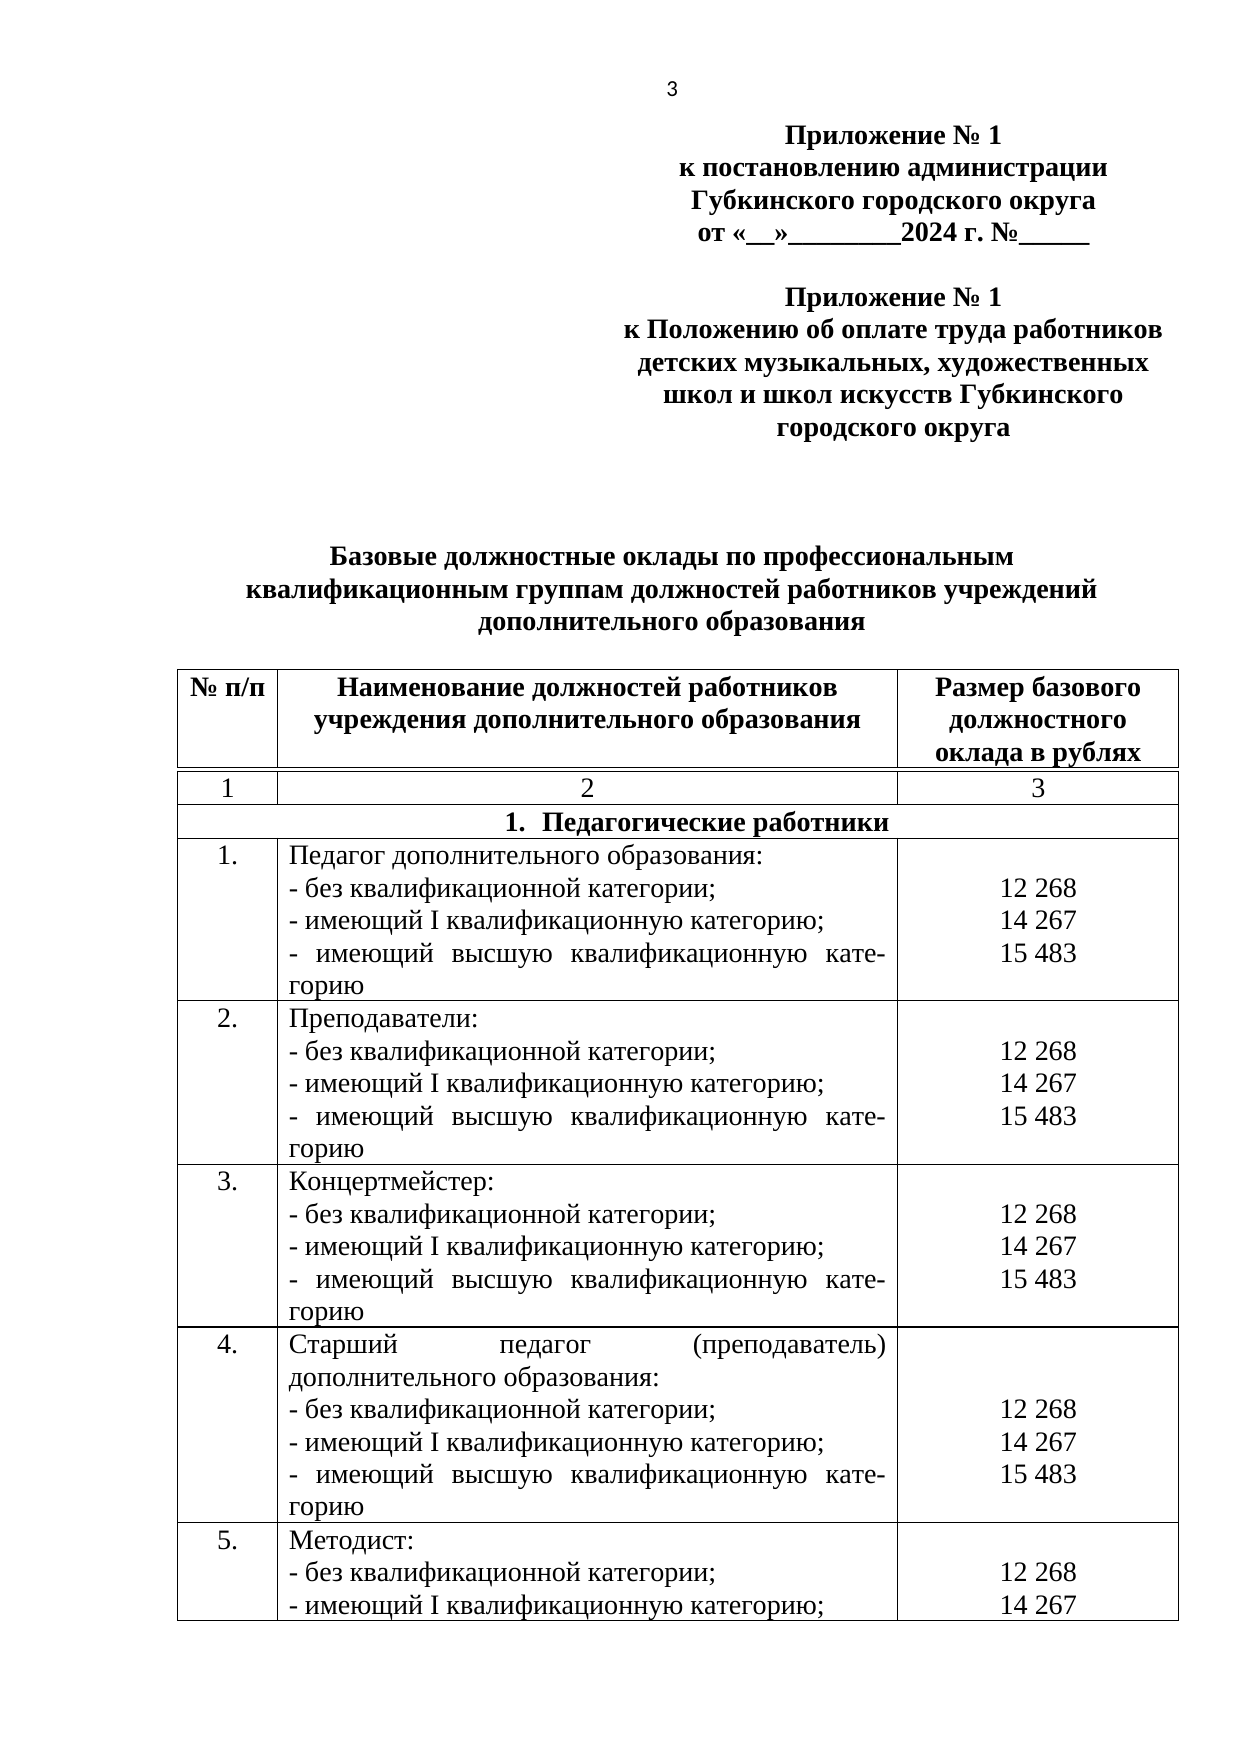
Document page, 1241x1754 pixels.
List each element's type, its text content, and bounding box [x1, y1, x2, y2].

table_cell 4. [178, 1328, 277, 1522]
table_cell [278, 1523, 897, 1620]
text квалификационным группам должностей работников учреждений дополнительного образования [177, 572, 1167, 636]
table_cell 12 268 14 267 15 483 [898, 1165, 1178, 1326]
table_cell 12 268 14 267 15 483 [898, 839, 1178, 1000]
text Приложение № 1 [620, 118, 1167, 151]
table_header 3 [898, 772, 1178, 804]
table_cell 1. [178, 839, 277, 1000]
table_cell Старший педагог (преподаватель) дополнительного образования: - без квалификационной категории; - имеющий I квалификационную категорию; - имеющий высшую квалификационную кате-горию [278, 1328, 897, 1522]
text от «__»________2024 г. №_____ [620, 215, 1167, 248]
table_cell 12 268 14 267 15 483 [898, 1328, 1178, 1522]
text к постановлению администрации Губкинского городского округа [620, 151, 1167, 215]
table_cell Концертмейстер: - без квалификационной категории; - имеющий I квалификационную категорию; - имеющий высшую квалификационную кате-горию [278, 1165, 897, 1326]
table_header № п/п [178, 670, 277, 767]
table_cell Преподаватели: - без квалификационной категории; - имеющий I квалификационную категорию; - имеющий высшую квалификационную кате-горию [278, 1001, 897, 1163]
table_header Размер базового должностного оклада в рублях [898, 670, 1178, 767]
table_cell 3. [178, 1165, 277, 1326]
text Базовые должностные оклады по профессиональным [177, 539, 1167, 572]
table_header 2 [278, 772, 897, 804]
table_cell Педагог дополнительного образования: - без квалификационной категории; - имеющий I квалификационную категорию; - имеющий высшую квалификационную кате-горию [278, 839, 897, 1000]
table_cell Педагогические работники [178, 805, 1178, 837]
table_cell 2. [178, 1001, 277, 1163]
table_header Наименование должностей работников учреждения дополнительного образования [278, 670, 897, 767]
text Приложение № 1 [620, 280, 1167, 312]
table_header 1 [178, 772, 277, 804]
table_cell 12 268 14 267 15 483 [898, 1001, 1178, 1163]
table_cell 5. [178, 1523, 277, 1620]
text к Положению об оплате труда работников детских музыкальных, художественных школ и школ искусств Губкинского городского округа [620, 312, 1167, 442]
table_cell 12 268 14 267 15 483 [898, 1523, 1178, 1620]
